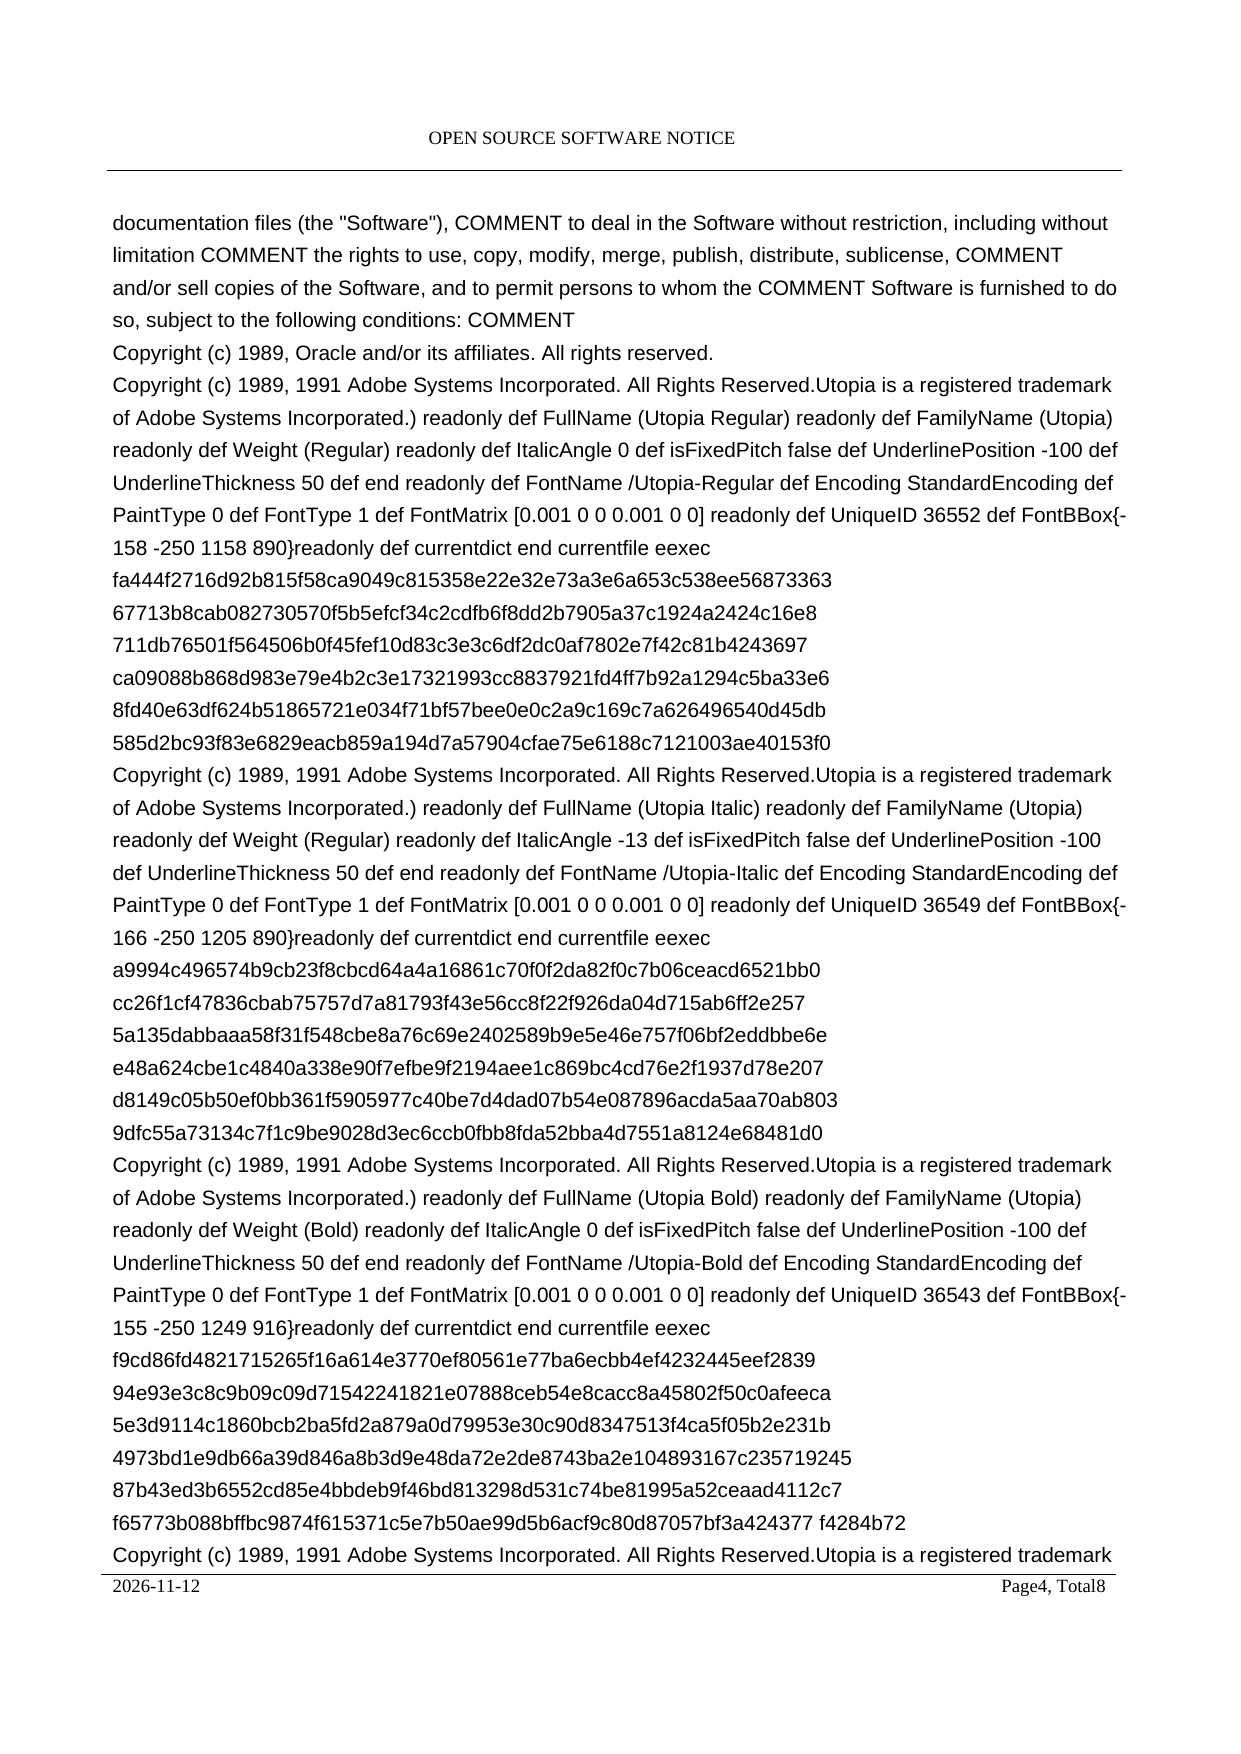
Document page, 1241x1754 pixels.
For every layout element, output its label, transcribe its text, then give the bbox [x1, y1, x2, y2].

text Copyright (c) 1989, 1991 Adobe Systems Incorporated. All Rights Reserved.Utopia is a registered trademark of Adobe Systems Incorporated.) readonly def FullName (Utopia Bold) readonly def FamilyName (Utopia) readonly def Weight (Bold) readonly def ItalicAngle 0 def isFixedPitch false def UnderlinePosition -100 def UnderlineThickness 50 def end readonly def FontName /Utopia-Bold def Encoding StandardEncoding def PaintType 0 def FontType 1 def FontMatrix [0.001 0 0 0.001 0 0] readonly def UniqueID 36543 def FontBBox{-155 -250 1249 916}readonly def currentdict end currentfile eexec f9cd86fd4821715265f16a614e3770ef80561e77ba6ecbb4ef4232445eef2839 94e93e3c8c9b09c09d71542241821e07888ceb54e8cacc8a45802f50c0afeeca 5e3d9114c1860bcb2ba5fd2a879a0d79953e30c90d8347513f4ca5f05b2e231b 4973bd1e9db66a39d846a8b3d9e48da72e2de8743ba2e104893167c235719245 87b43ed3b6552cd85e4bbdeb9f46bd813298d531c74be81995a52ceaad4112c7 f65773b088bffbc9874f615371c5e7b50ae99d5b6acf9c80d87057bf3a424377 f4284b72 [112, 1149, 1128, 1539]
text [112, 206, 1128, 336]
text Copyright (c) 1989, 1991 Adobe Systems Incorporated. All Rights Reserved.Utopia is a registered trademark of Adobe Systems Incorporated.) readonly def FullName (Utopia Italic) readonly def FamilyName (Utopia) readonly def Weight (Regular) readonly def ItalicAngle -13 def isFixedPitch false def UnderlinePosition -100 def UnderlineThickness 50 def end readonly def FontName /Utopia-Italic def Encoding StandardEncoding def PaintType 0 def FontType 1 def FontMatrix [0.001 0 0 0.001 0 0] readonly def UniqueID 36549 def FontBBox{-166 -250 1205 890}readonly def currentdict end currentfile eexec a9994c496574b9cb23f8cbcd64a4a16861c70f0f2da82f0c7b06ceacd6521bb0 cc26f1cf47836cbab75757d7a81793f43e56cc8f22f926da04d715ab6ff2e257 5a135dabbaaa58f31f548cbe8a76c69e2402589b9e5e46e757f06bf2eddbbe6e e48a624cbe1c4840a338e90f7efbe9f2194aee1c869bc4cd76e2f1937d78e207 d8149c05b50ef0bb361f5905977c40be7d4dad07b54e087896acda5aa70ab803 9dfc55a73134c7f1c9be9028d3ec6ccb0fbb8fda52bba4d7551a8124e68481d0 [112, 759, 1128, 1149]
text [112, 1539, 1128, 1571]
text Copyright (c) 1989, 1991 Adobe Systems Incorporated. All Rights Reserved.Utopia is a registered trademark of Adobe Systems Incorporated.) readonly def FullName (Utopia Regular) readonly def FamilyName (Utopia) readonly def Weight (Regular) readonly def ItalicAngle 0 def isFixedPitch false def UnderlinePosition -100 def UnderlineThickness 50 def end readonly def FontName /Utopia-Regular def Encoding StandardEncoding def PaintType 0 def FontType 1 def FontMatrix [0.001 0 0 0.001 0 0] readonly def UniqueID 36552 def FontBBox{-158 -250 1158 890}readonly def currentdict end currentfile eexec fa444f2716d92b815f58ca9049c815358e22e32e73a3e6a653c538ee56873363 67713b8cab082730570f5b5efcf34c2cdfb6f8dd2b7905a37c1924a2424c16e8 711db76501f564506b0f45fef10d83c3e3c6df2dc0af7802e7f42c81b4243697 ca09088b868d983e79e4b2c3e17321993cc8837921fd4ff7b92a1294c5ba33e6 8fd40e63df624b51865721e034f71bf57bee0e0c2a9c169c7a626496540d45db 585d2bc93f83e6829eacb859a194d7a57904cfae75e6188c7121003ae40153f0 [112, 369, 1128, 759]
text Copyright (c) 1989, Oracle and/or its affiliates. All rights reserved. [112, 336, 1128, 369]
